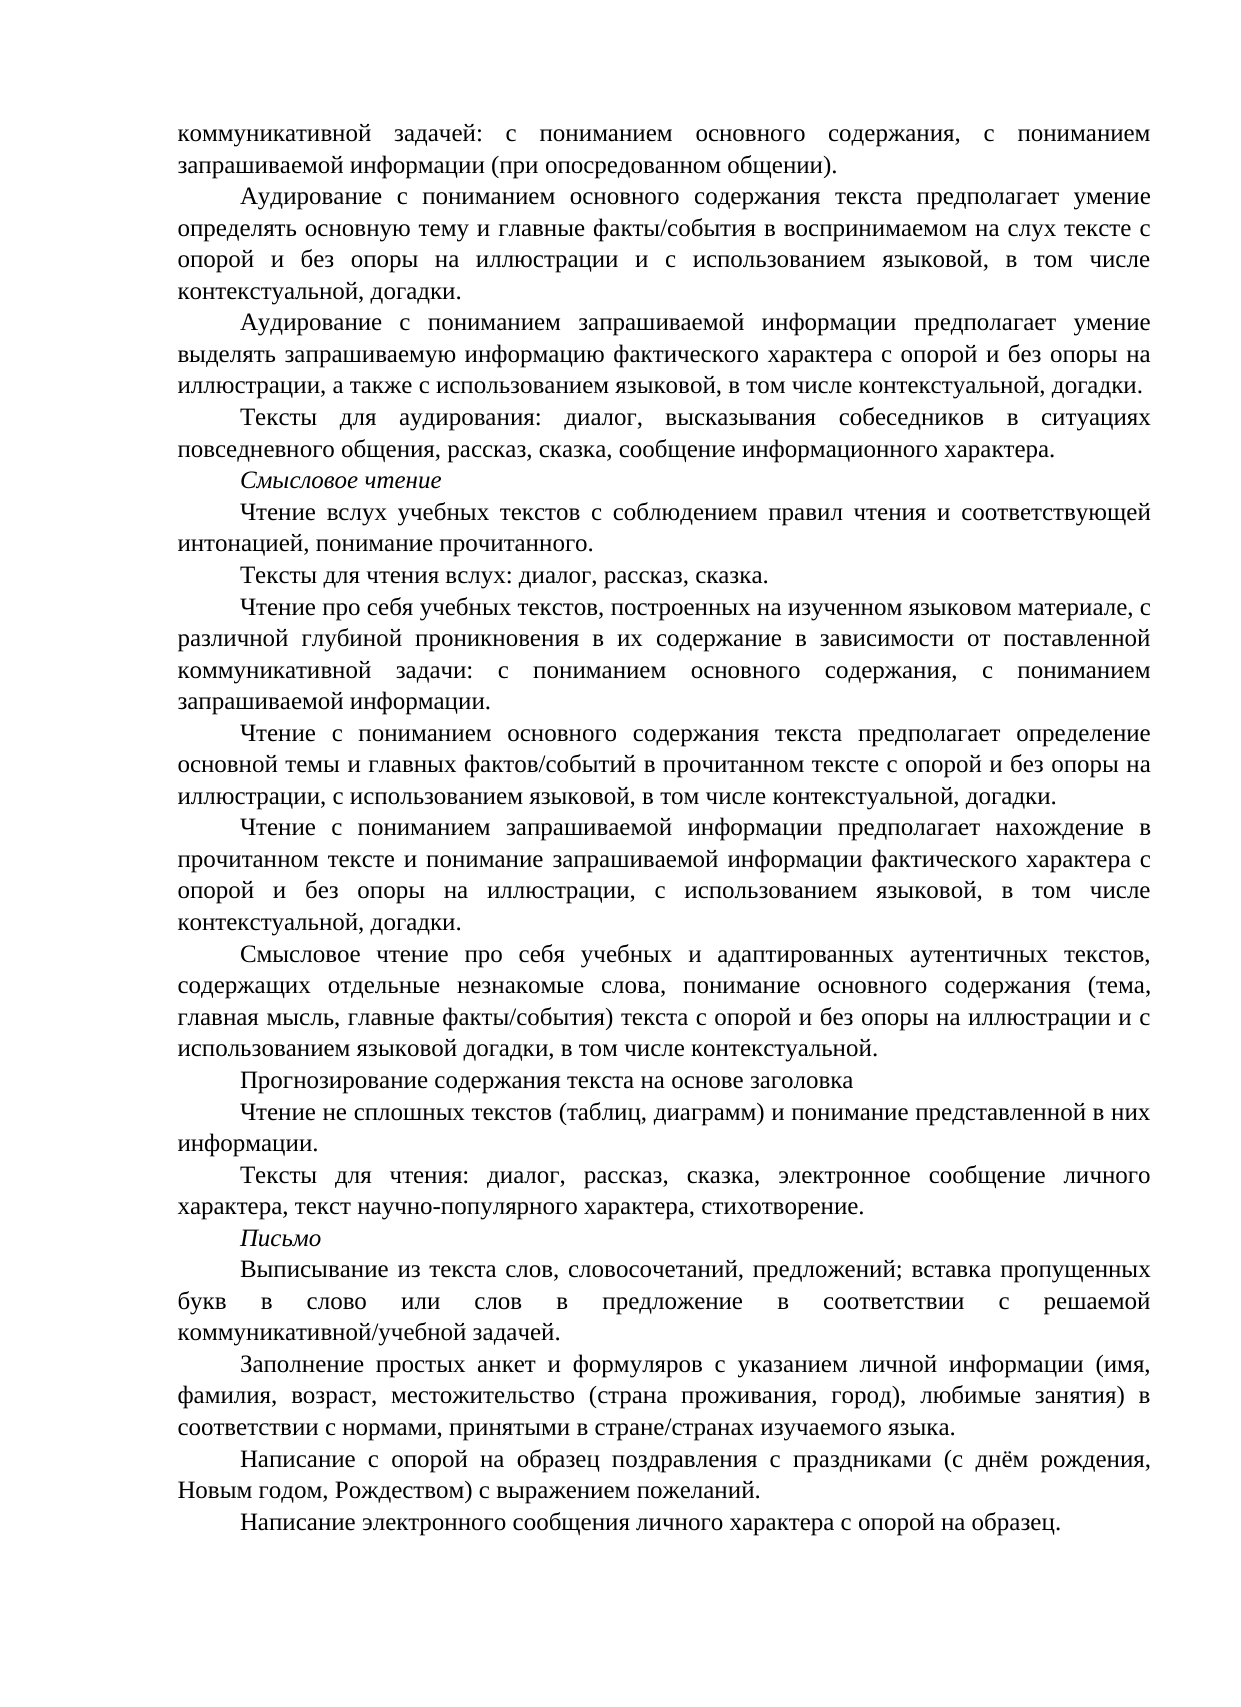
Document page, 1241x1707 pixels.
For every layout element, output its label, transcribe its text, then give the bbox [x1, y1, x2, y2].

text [177, 118, 1152, 178]
text Заполнение простых анкет и формуляров с указанием личной информации (имя, фамилия, возраст, местожительство (страна проживания, город), любимые занятия) в соответствии с нормами, принятыми в стране/странах изучаемого языка. [177, 1349, 1152, 1441]
text Смысловое чтение [177, 465, 1152, 494]
text Написание электронного сообщения личного характера с опорой на образец. [177, 1507, 1152, 1536]
text Тексты для чтения вслух: диалог, рассказ, сказка. [177, 560, 1152, 589]
text Тексты для чтения: диалог, рассказ, сказка, электронное сообщение личного характера, текст научно-популярного характера, стихотворение. [177, 1160, 1152, 1220]
text Чтение про себя учебных текстов, построенных на изученном языковом материале, с различной глубиной проникновения в их содержание в зависимости от поставленной коммуникативной задачи: с пониманием основного содержания, с пониманием запрашиваемой информации. [177, 592, 1152, 715]
text Аудирование с пониманием запрашиваемой информации предполагает умение выделять запрашиваемую информацию фактического характера с опорой и без опоры на иллюстрации, а также с использованием языковой, в том числе контекстуальной, догадки. [177, 307, 1152, 399]
text Аудирование с пониманием основного содержания текста предполагает умение определять основную тему и главные факты/события в воспринимаемом на слух тексте с опорой и без опоры на иллюстрации и с использованием языковой, в том числе контекстуальной, догадки. [177, 181, 1152, 305]
text Тексты для аудирования: диалог, высказывания собеседников в ситуациях повседневного общения, рассказ, сказка, сообщение информационного характера. [177, 402, 1152, 462]
text Письмо [177, 1223, 1152, 1252]
text Чтение с пониманием основного содержания текста предполагает определение основной темы и главных фактов/событий в прочитанном тексте с опорой и без опоры на иллюстрации, с использованием языковой, в том числе контекстуальной, догадки. [177, 718, 1152, 810]
text Прогнозирование содержания текста на основе заголовка [177, 1065, 1152, 1094]
text Написание с опорой на образец поздравления с праздниками (с днём рождения, Новым годом, Рождеством) с выражением пожеланий. [177, 1444, 1152, 1504]
text Выписывание из текста слов, словосочетаний, предложений; вставка пропущенных букв в слово или слов в предложение в соответствии с решаемой коммуникативной/учебной задачей. [177, 1254, 1152, 1346]
text Чтение не сплошных текстов (таблиц, диаграмм) и понимание представленной в них информации. [177, 1097, 1152, 1157]
text Смысловое чтение про себя учебных и адаптированных аутентичных текстов, содержащих отдельные незнакомые слова, понимание основного содержания (тема, главная мысль, главные факты/события) текста с опорой и без опоры на иллюстрации и с использованием языковой догадки, в том числе контекстуальной. [177, 939, 1152, 1062]
text Чтение с пониманием запрашиваемой информации предполагает нахождение в прочитанном тексте и понимание запрашиваемой информации фактического характера с опорой и без опоры на иллюстрации, с использованием языковой, в том числе контекстуальной, догадки. [177, 812, 1152, 936]
text Чтение вслух учебных текстов с соблюдением правил чтения и соответствующей интонацией, понимание прочитанного. [177, 497, 1152, 557]
